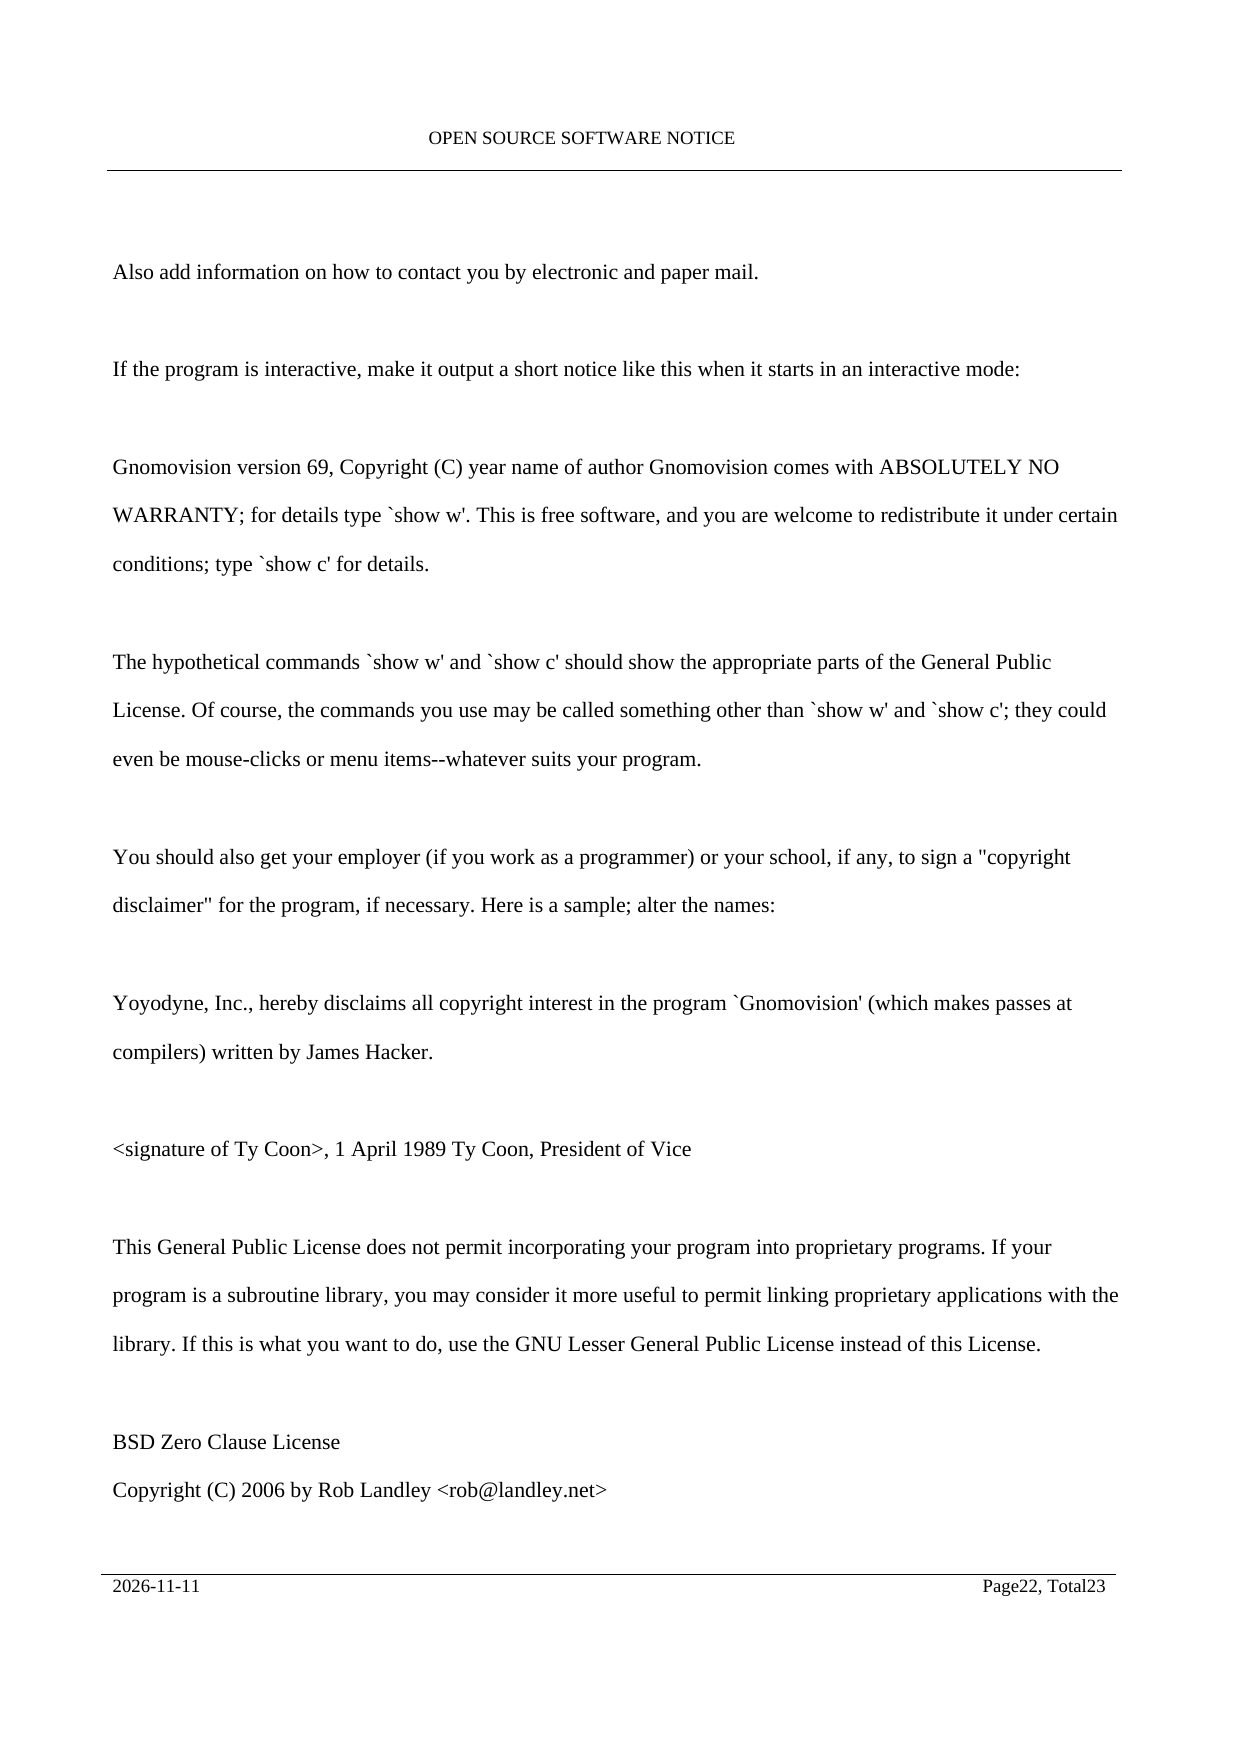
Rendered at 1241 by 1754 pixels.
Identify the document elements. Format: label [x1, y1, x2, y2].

text [112, 206, 1128, 1506]
